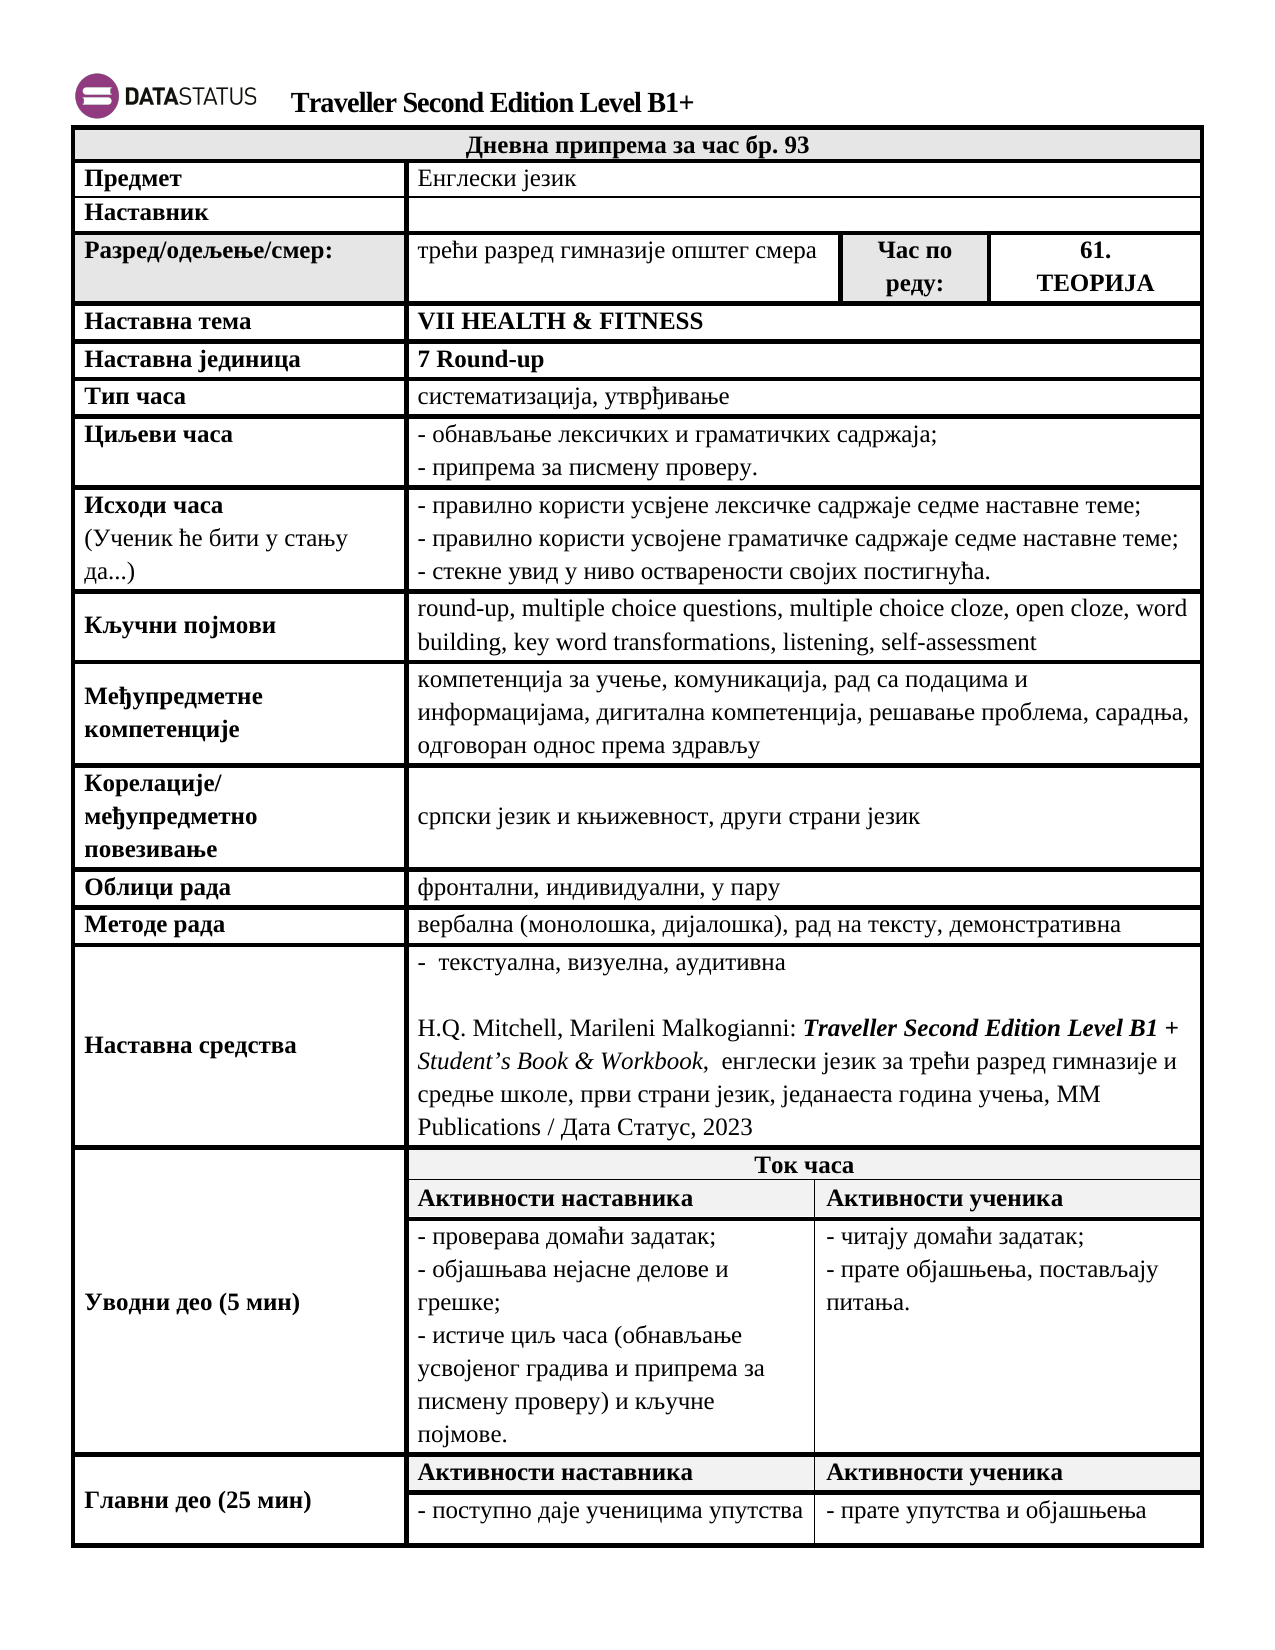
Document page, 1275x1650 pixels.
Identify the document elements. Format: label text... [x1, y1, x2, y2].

table_cell 7 Round-up [409, 344, 1200, 377]
table_cell Главни део (25 мин) [75, 1457, 404, 1543]
table_cell Активности ученика [815, 1457, 1200, 1490]
table_cell Методе рада [75, 910, 404, 942]
table_header Дневна припрема за час бр. 93 [75, 130, 1200, 159]
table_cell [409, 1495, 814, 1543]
table_cell Предмет [75, 163, 404, 196]
table_cell Ток часа [409, 1150, 1200, 1179]
table_cell Међупредметне компетенције [75, 664, 404, 763]
table_cell Исходи часа (Ученик ће бити у стању да...) [75, 490, 404, 589]
table_cell Активности ученика [815, 1180, 1200, 1216]
table_cell Енглески језик [409, 163, 1200, 196]
table_cell фронтални, индивидуални, у пару [409, 872, 1200, 905]
table_cell Час по реду: [843, 235, 987, 301]
table_cell вербална (монолошка, дијалошка), рад на тексту, демонстративна [409, 910, 1200, 942]
table_cell Уводни део (5 мин) [75, 1150, 404, 1452]
table_cell Наставна тема [75, 306, 404, 339]
picture [75, 73, 257, 119]
table_cell систематизација, утврђивање [409, 381, 1200, 414]
table_cell Тип часа [75, 381, 404, 414]
table_cell round-up, multiple choice questions, multiple choice cloze, open cloze, word building, key word transformations, listening, self-assessment [409, 594, 1200, 659]
table_cell Кључни појмови [75, 594, 404, 659]
table_cell Наставна јединица [75, 344, 404, 377]
table_cell трећи разред гимназије општег смера [409, 235, 838, 301]
table_cell [409, 198, 1200, 231]
table_cell 61. ТЕОРИЈА [991, 235, 1200, 301]
table_cell Корелације/међупредметно повезивање [75, 768, 404, 867]
table_cell српски језик и књижевност, други страни језик [409, 768, 1200, 867]
table_cell Разред/одељење/смер: [75, 235, 404, 301]
table_cell Активности наставника [409, 1457, 814, 1490]
table_cell Циљеви часа [75, 419, 404, 485]
table_cell Облици рада [75, 872, 404, 905]
table_cell - текстуална, визуелна, аудитивна H.Q. Mitchell, Marileni Malkogianni: Traveller Second Edition Level B1 + Student’s Book & Workbook, енглески језик за трећи разред гимназије и средње школе, први страни језик, једанаеста година учења, MM Publications / Дата Статус, 2023 [409, 947, 1200, 1145]
table_cell - правилно користи усвјене лексичке садржаје седме наставне теме; - правилно користи усвојене граматичке садржаје седме наставне теме; - стекне увид у ниво остварености својих постигнућа. [409, 490, 1200, 589]
table_cell VII HEALTH & FITNESS [409, 306, 1200, 339]
table_cell - обнављање лексичких и граматичких садржаја; - припрема за писмену проверу. [409, 419, 1200, 485]
table_cell Активности наставника [409, 1180, 814, 1216]
table_cell - проверава домаћи задатак; - објашњава нејасне делове и грешке; - истиче циљ часа (обнављање усвојеног градива и припрема за писмену проверу) и кључне појмове. [409, 1221, 814, 1452]
table_cell компетенција за учење, комуникација, рад са подацима и информацијама, дигитална компетенција, решавање проблема, сарадња, одговоран однос према здрављу [409, 664, 1200, 763]
table_cell Наставна средства [75, 947, 404, 1145]
table_cell - читају домаћи задатак; - прате објашњења, постављају питања. [815, 1221, 1200, 1452]
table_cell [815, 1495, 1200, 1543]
table_cell Наставник [75, 198, 404, 231]
